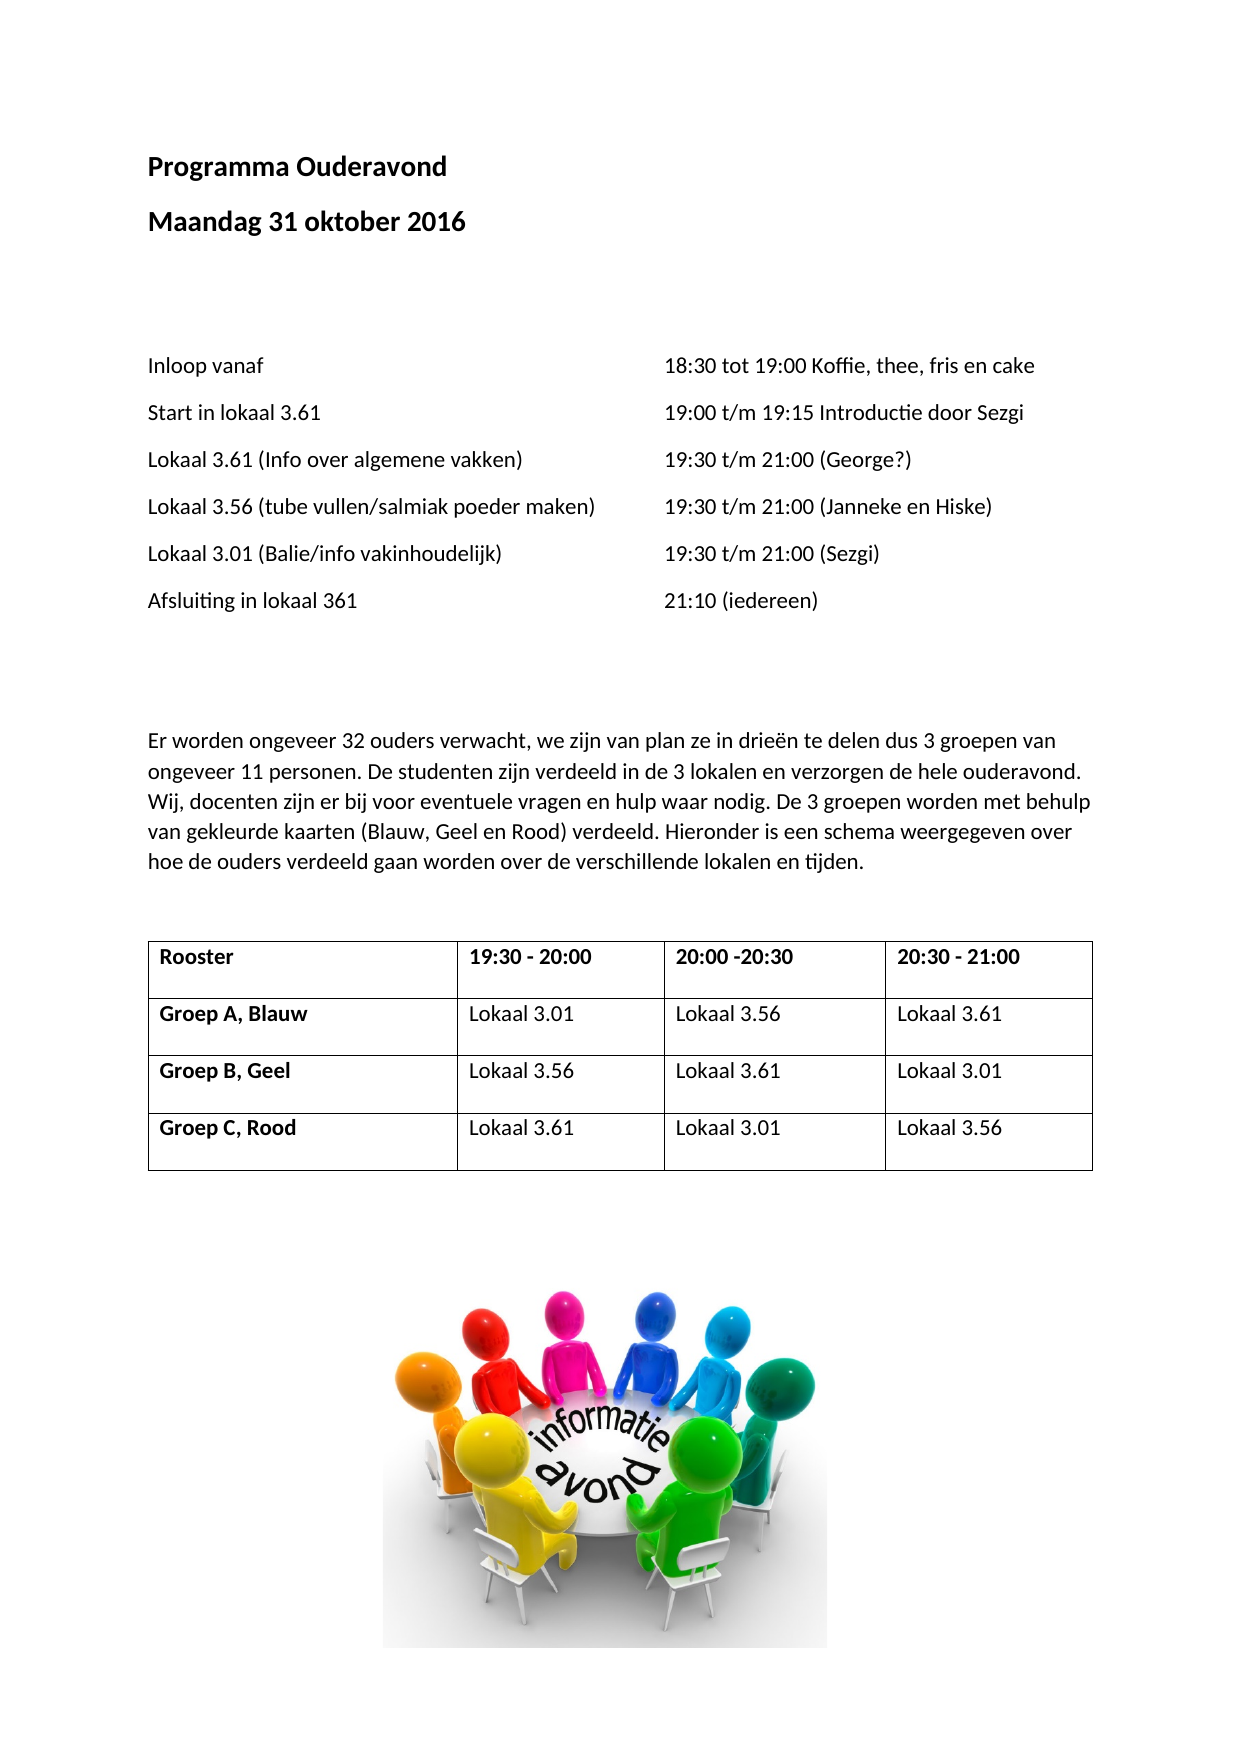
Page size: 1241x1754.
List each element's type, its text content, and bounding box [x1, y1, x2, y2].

table_header 20:30 - 21:00 [886, 942, 1092, 998]
table_cell Lokaal 3.56 [458, 1056, 664, 1112]
table_header Rooster [149, 942, 457, 998]
table_cell Lokaal 3.61 [458, 1114, 664, 1169]
table_cell Lokaal 3.01 [886, 1056, 1092, 1112]
table_cell Lokaal 3.01 [458, 999, 664, 1055]
text Programma Ouderavond [148, 148, 1093, 183]
table_cell Groep A, Blauw [149, 999, 457, 1055]
table_cell Groep C, Rood [149, 1114, 457, 1169]
table_cell Lokaal 3.61 [886, 999, 1092, 1055]
text Maandag 31 oktober 2016 [148, 203, 1093, 238]
text Lokaal 3.01 (Balie/info vakinhoudelijk) 19:30 t/m 21:00 (Sezgi) [148, 539, 1093, 567]
text Er worden ongeveer 32 ouders verwacht, we zijn van plan ze in drieën te delen dus 3 groepen van ongeveer 11 personen. De studenten zijn verdeeld in de 3 lokalen en verzorgen de hele ouderavond. Wij, docenten zijn er bij voor eventuele vragen en hulp waar nodig. De 3 groepen worden met behulp van gekleurde kaarten (Blauw, Geel en Rood) verdeeld. Hieronder is een schema weergegeven over hoe de ouders verdeeld gaan worden over de verschillende lokalen en tijden. [148, 727, 1093, 875]
text Start in lokaal 3.61 19:00 t/m 19:15 Introductie door Sezgi [148, 398, 1093, 426]
text Afsluiting in lokaal 361 21:10 (iedereen) [148, 586, 1093, 614]
table_cell Lokaal 3.61 [665, 1056, 885, 1112]
text Lokaal 3.61 (Info over algemene vakken) 19:30 t/m 21:00 (George?) [148, 445, 1093, 473]
table_cell Lokaal 3.01 [665, 1114, 885, 1169]
table_header 20:00 -20:30 [665, 942, 885, 998]
table_cell Lokaal 3.56 [886, 1114, 1092, 1169]
table_cell Groep B, Geel [149, 1056, 457, 1112]
table_header 19:30 - 20:00 [458, 942, 664, 998]
picture [382, 1266, 828, 1648]
text Lokaal 3.56 (tube vullen/salmiak poeder maken) 19:30 t/m 21:00 (Janneke en Hiske) [148, 492, 1093, 520]
text Inloop vanaf 18:30 tot 19:00 Koffie, thee, fris en cake [148, 352, 1093, 379]
table_cell Lokaal 3.56 [665, 999, 885, 1055]
